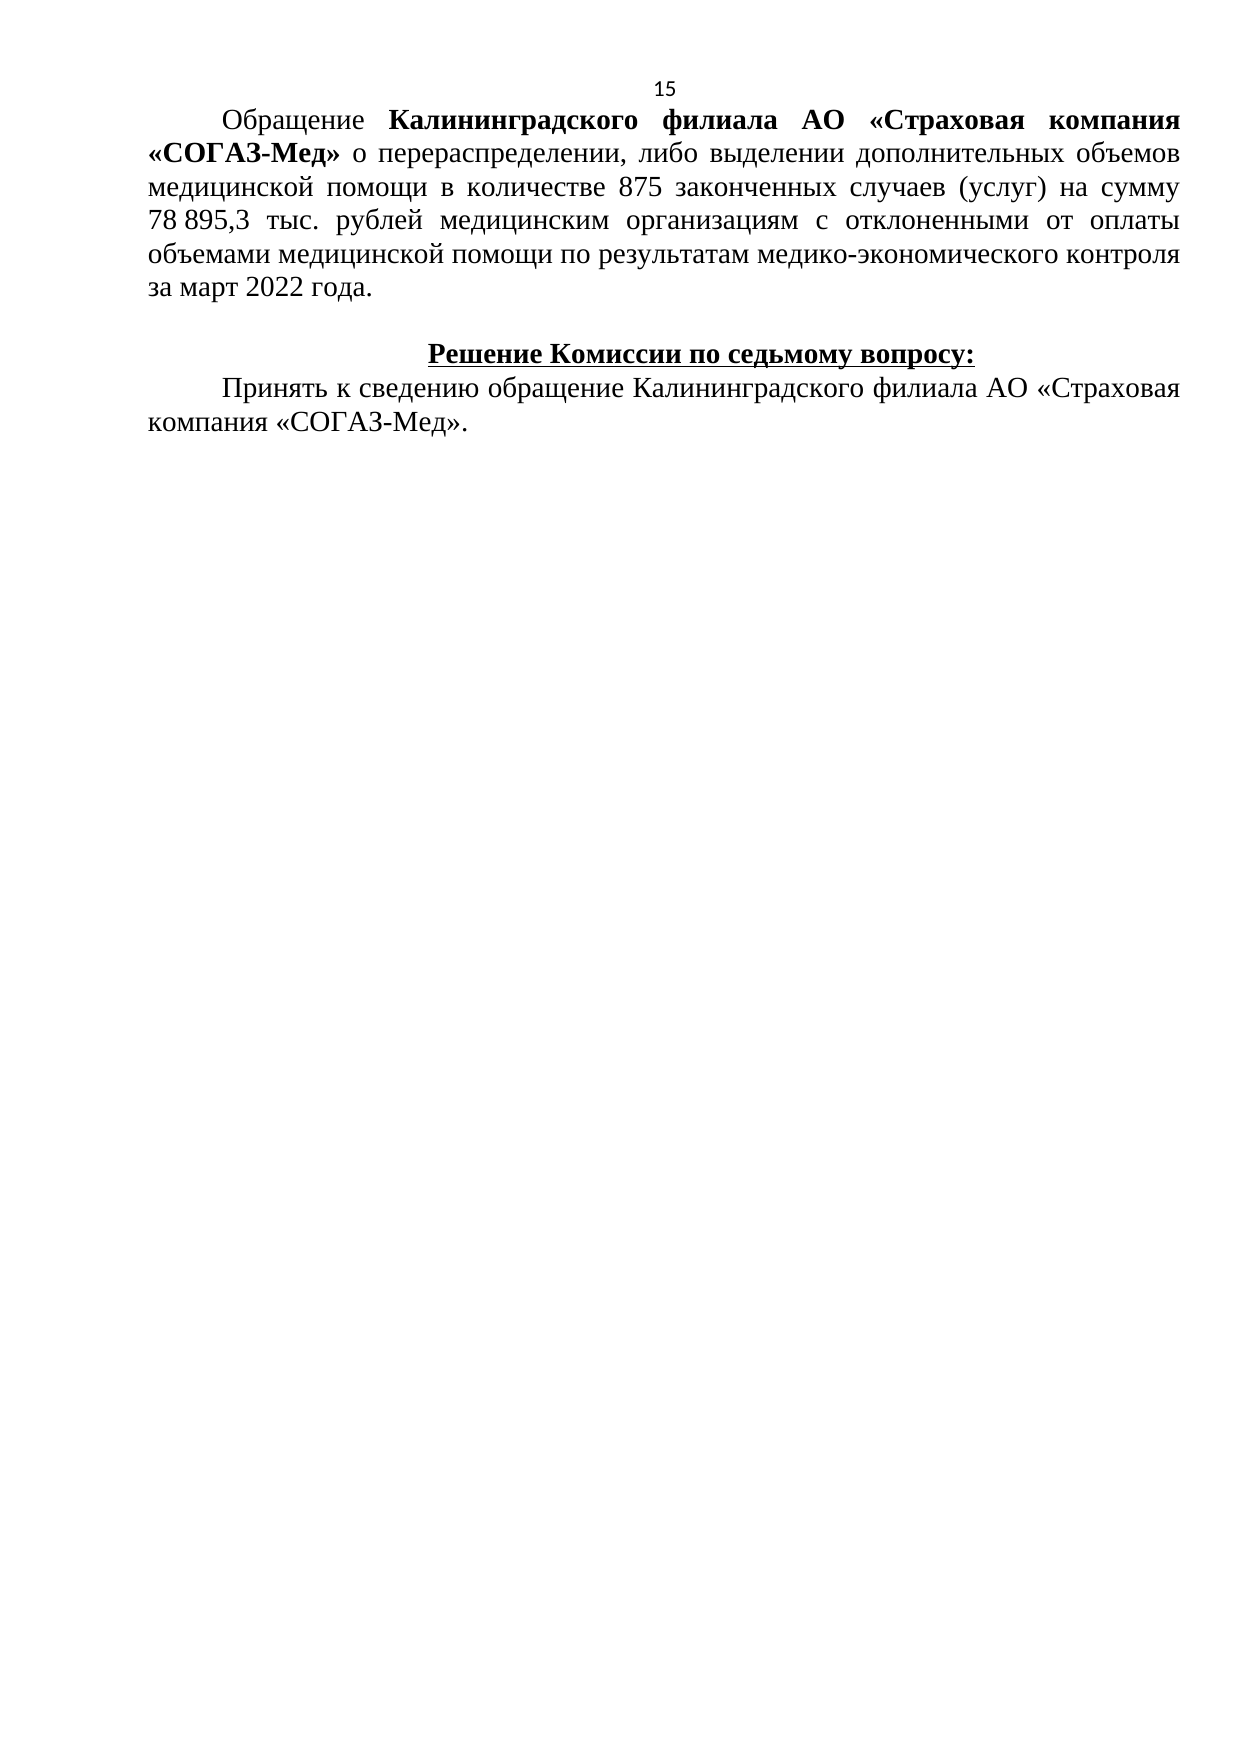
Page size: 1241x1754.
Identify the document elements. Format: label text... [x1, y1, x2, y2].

text Решение Комиссии по седьмому вопросу: [148, 337, 1181, 370]
text Обращение Калининградского филиала АО «Страховая компания «СОГАЗ-Мед» о перераспределении, либо выделении дополнительных объемов медицинской помощи в количестве 875 законченных случаев (услуг) на сумму 78 895,3 тыс. рублей медицинским организациям с отклоненными от оплаты объемами медицинской помощи по результатам медико-экономического контроля за март 2022 года. [148, 102, 1181, 303]
text Принять к сведению обращение Калининградского филиала АО «Страховая компания «СОГАЗ-Мед». [148, 370, 1181, 437]
